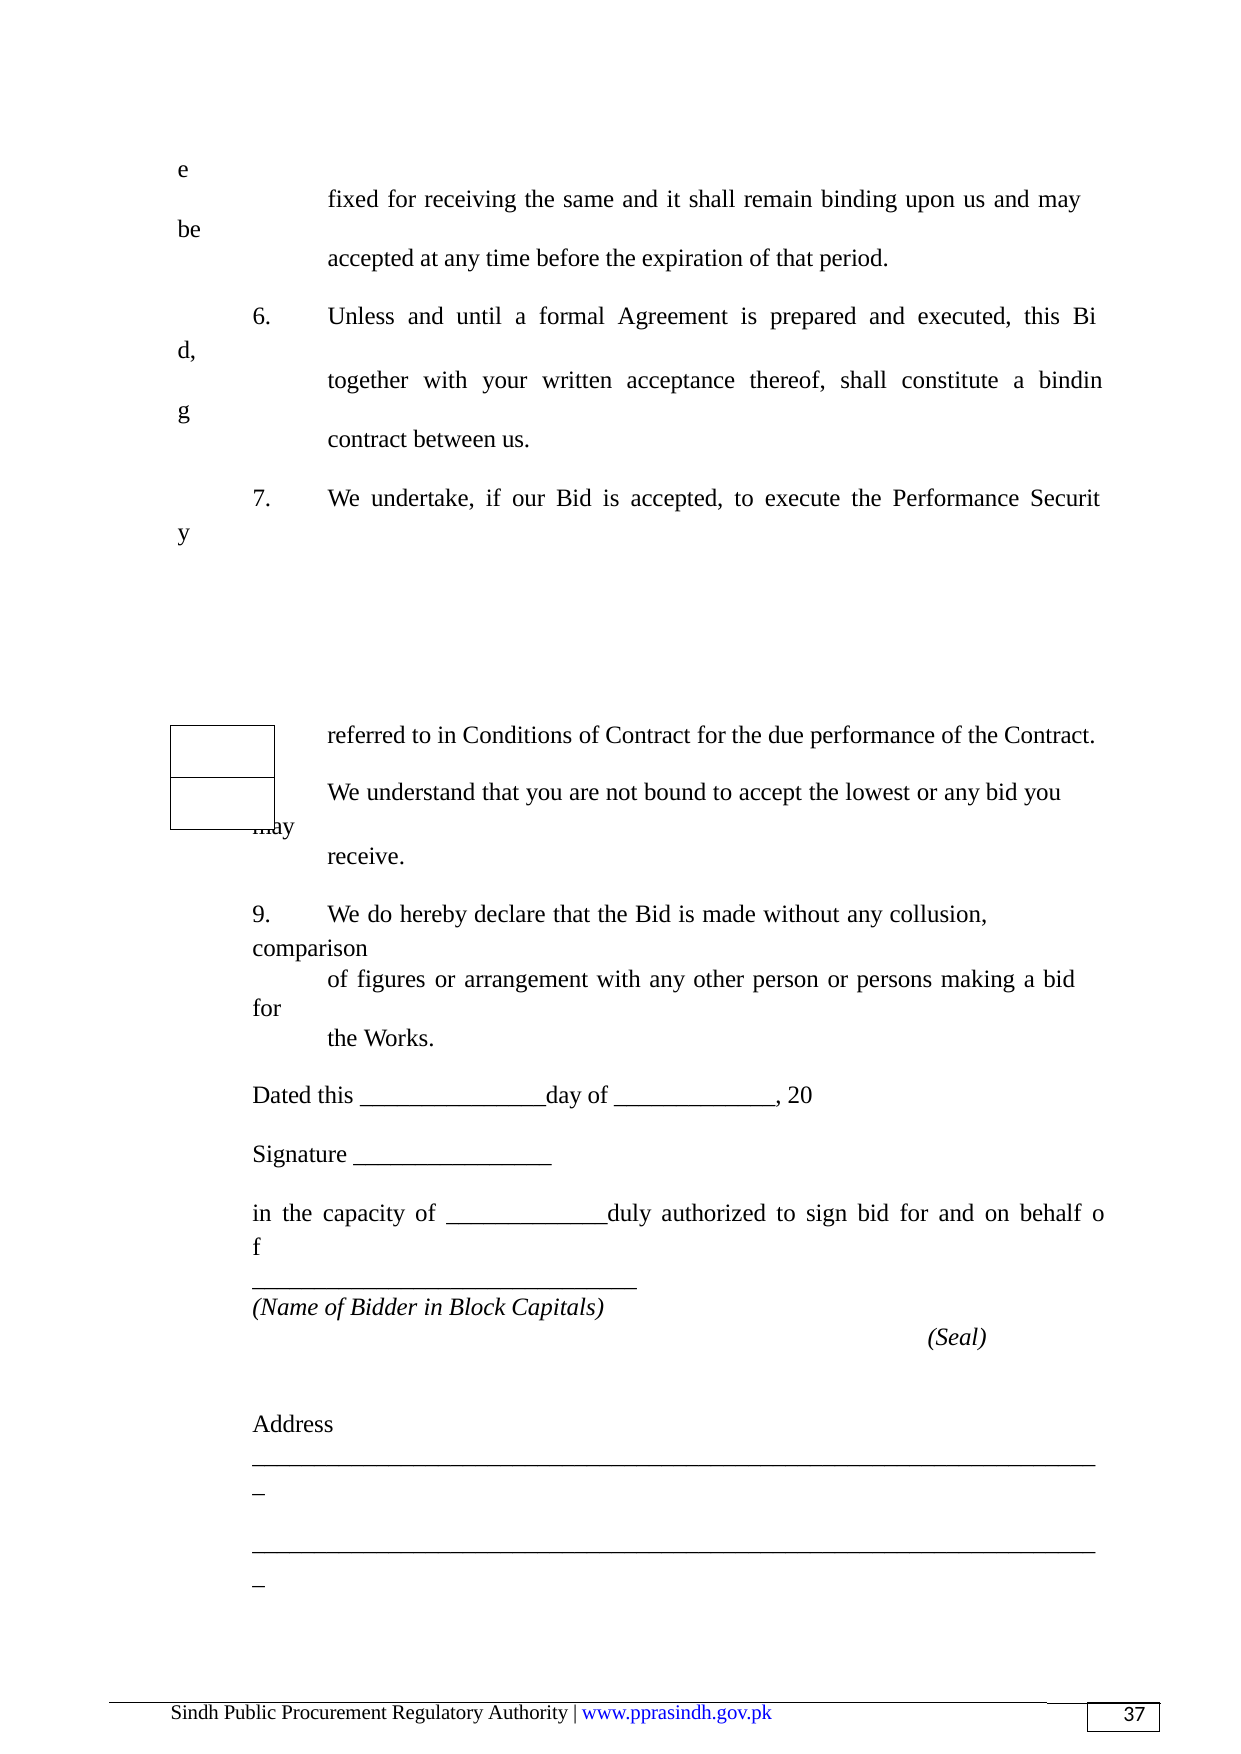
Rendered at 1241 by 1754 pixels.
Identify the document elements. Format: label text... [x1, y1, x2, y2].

text Signature ________________ [252, 1136, 1107, 1170]
text 6. Unless and until a formal Agreement is prepared and executed, this Bid, [177, 297, 1107, 365]
text 9. We do hereby declare that the Bid is made without any collusion, comparison [252, 896, 1107, 963]
text (Seal) [252, 1322, 1107, 1351]
text Address [252, 1401, 1107, 1440]
text in the capacity of _____________duly authorized to sign bid for and on behalf of [252, 1195, 1107, 1263]
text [252, 1524, 1107, 1592]
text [177, 150, 1107, 184]
text fixed for receiving the same and it shall remain binding upon us and may be [177, 184, 1107, 243]
text accepted at any time before the expiration of that period. [177, 243, 1107, 272]
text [252, 1440, 1107, 1499]
text referred to in Conditions of Contract for the due performance of the Contract. [275, 725, 1107, 748]
text together with your written acceptance thereof, shall constitute a binding [177, 365, 1107, 424]
text 7. We undertake, if our Bid is accepted, to execute the Performance Security [177, 479, 1107, 547]
text contract between us. [177, 424, 1107, 454]
text 8. We understand that you are not bound to accept the lowest or any bid you may [252, 773, 1107, 841]
text _______________________________ [252, 1263, 1107, 1292]
text of figures or arrangement with any other person or persons making a bid for [252, 963, 1107, 1022]
text (Name of Bidder in Block Capitals) [252, 1292, 1107, 1322]
text Dated this _______________day of _____________, 20 [252, 1077, 1107, 1111]
text the Works. [252, 1022, 1107, 1052]
text receive. [252, 841, 1107, 871]
